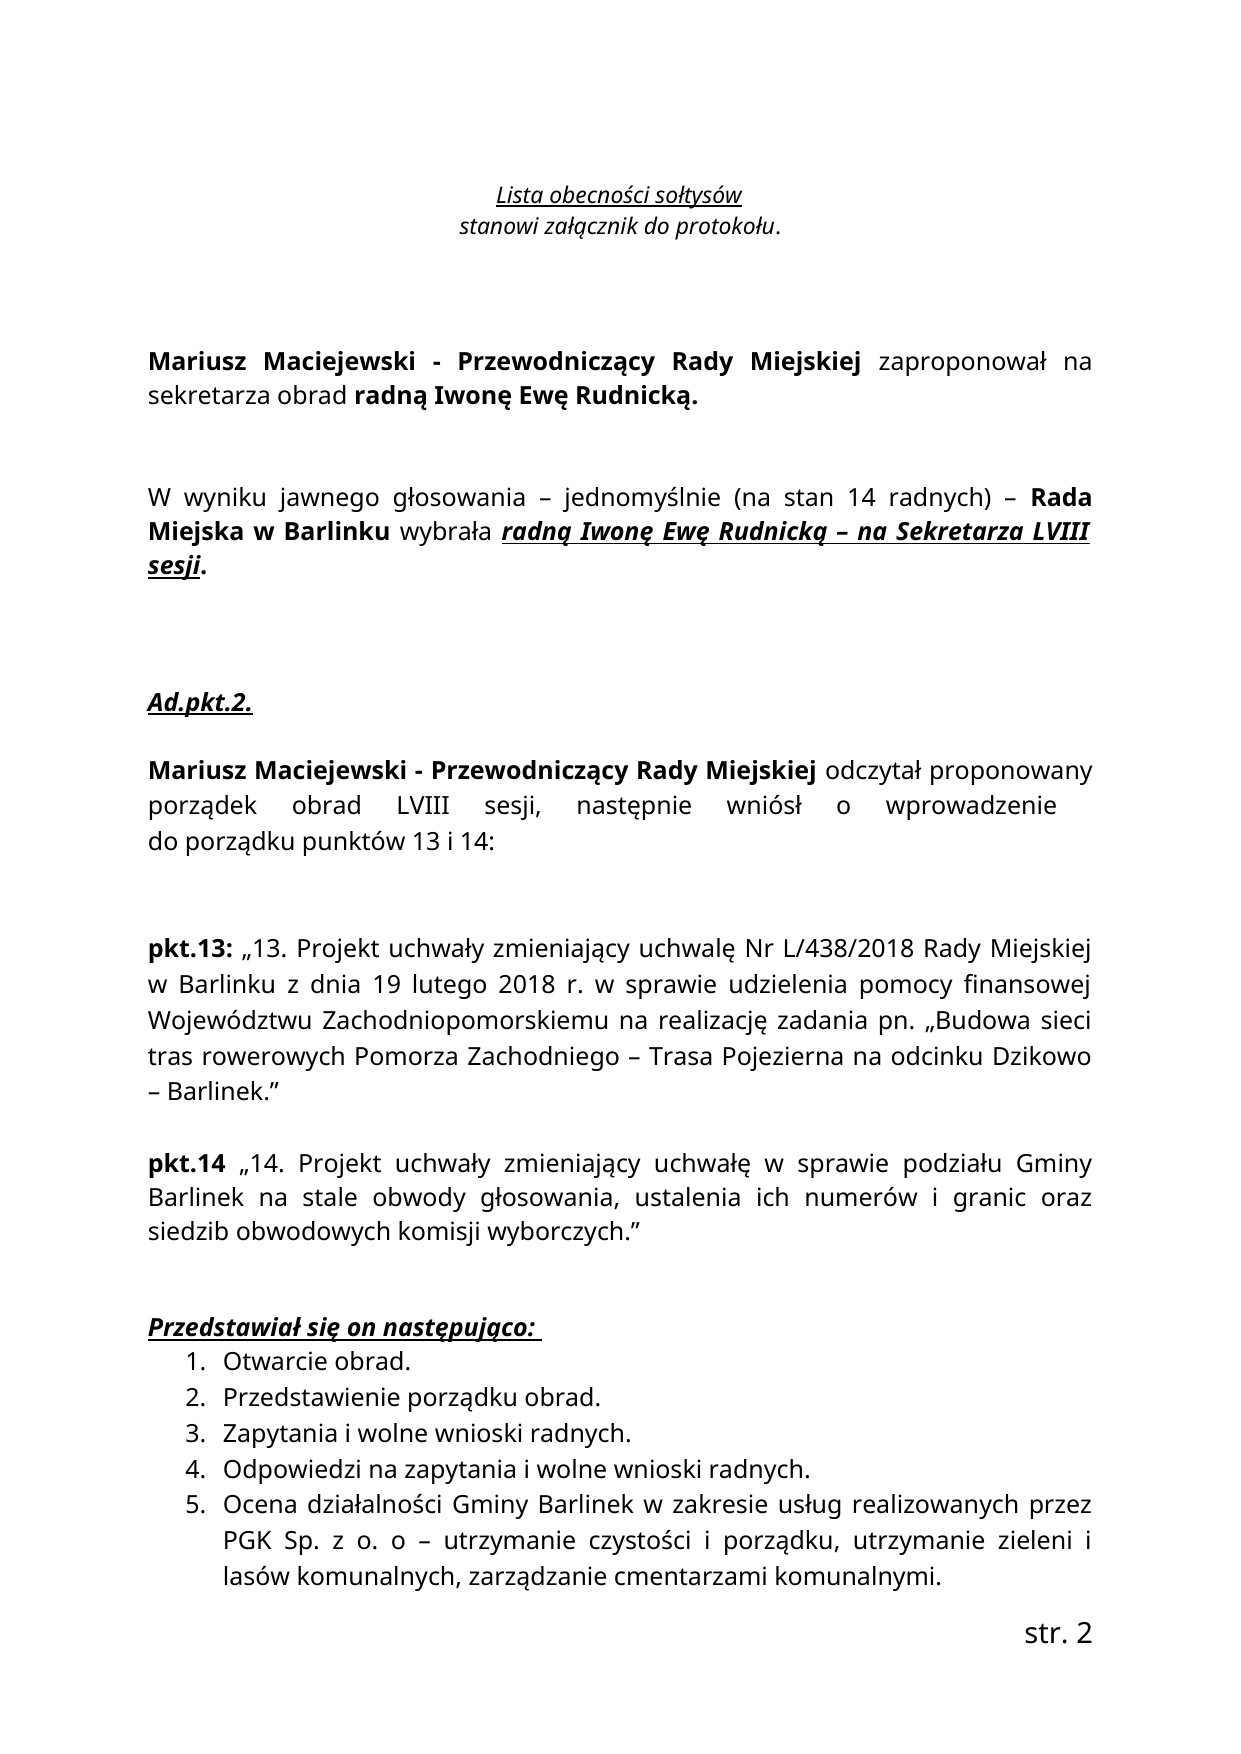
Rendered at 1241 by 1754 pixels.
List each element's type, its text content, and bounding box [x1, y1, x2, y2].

text pkt.14 „14. Projekt uchwały zmieniający uchwałę w sprawie podziału Gminy Barlinek na stale obwody głosowania, ustalenia ich numerów i granic oraz siedzib obwodowych komisji wyborczych.” [148, 1145, 1093, 1247]
text Mariusz Maciejewski - Przewodniczący Rady Miejskiej zaproponował na sekretarza obrad radną Iwonę Ewę Rudnicką. [148, 343, 1093, 412]
list Odpowiedzi na zapytania i wolne wnioski radnych. [185, 1451, 1093, 1485]
text Lista obecności sołtysów [148, 179, 1093, 210]
text stanowi załącznik do protokołu. [148, 210, 1093, 241]
text W wyniku jawnego głosowania – jednomyślnie (na stan 14 radnych) – Rada Miejska w Barlinku wybrała radną Iwonę Ewę Rudnicką – na Sekretarza LVIII sesji. [148, 480, 1093, 582]
list Ocena działalności Gminy Barlinek w zakresie usług realizowanych przez PGK Sp. z o. o – utrzymanie czystości i porządku, utrzymanie zieleni i lasów komunalnych, zarządzanie cmentarzami komunalnymi. [185, 1487, 1093, 1592]
list Przedstawienie porządku obrad. [185, 1380, 1093, 1414]
text Przedstawiał się on następująco: [148, 1310, 1093, 1344]
text pkt.13: „13. Projekt uchwały zmieniający uchwalę Nr L/438/2018 Rady Miejskiej w Barlinku z dnia 19 lutego 2018 r. w sprawie udzielenia pomocy finansowej Województwu Zachodniopomorskiemu na realizację zadania pn. „Budowa sieci tras rowerowych Pomorza Zachodniego – Trasa Pojezierna na odcinku Dzikowo – Barlinek.” [148, 931, 1093, 1108]
text Mariusz Maciejewski - Przewodniczący Rady Miejskiej odczytał proponowany porządek obrad LVIII sesji, następnie wniósł o wprowadzenie do porządku punktów 13 i 14: [148, 752, 1093, 858]
list Otwarcie obrad. [185, 1344, 1093, 1378]
text Ad.pkt.2. [148, 684, 1093, 718]
list Zapytania i wolne wnioski radnych. [185, 1416, 1093, 1449]
